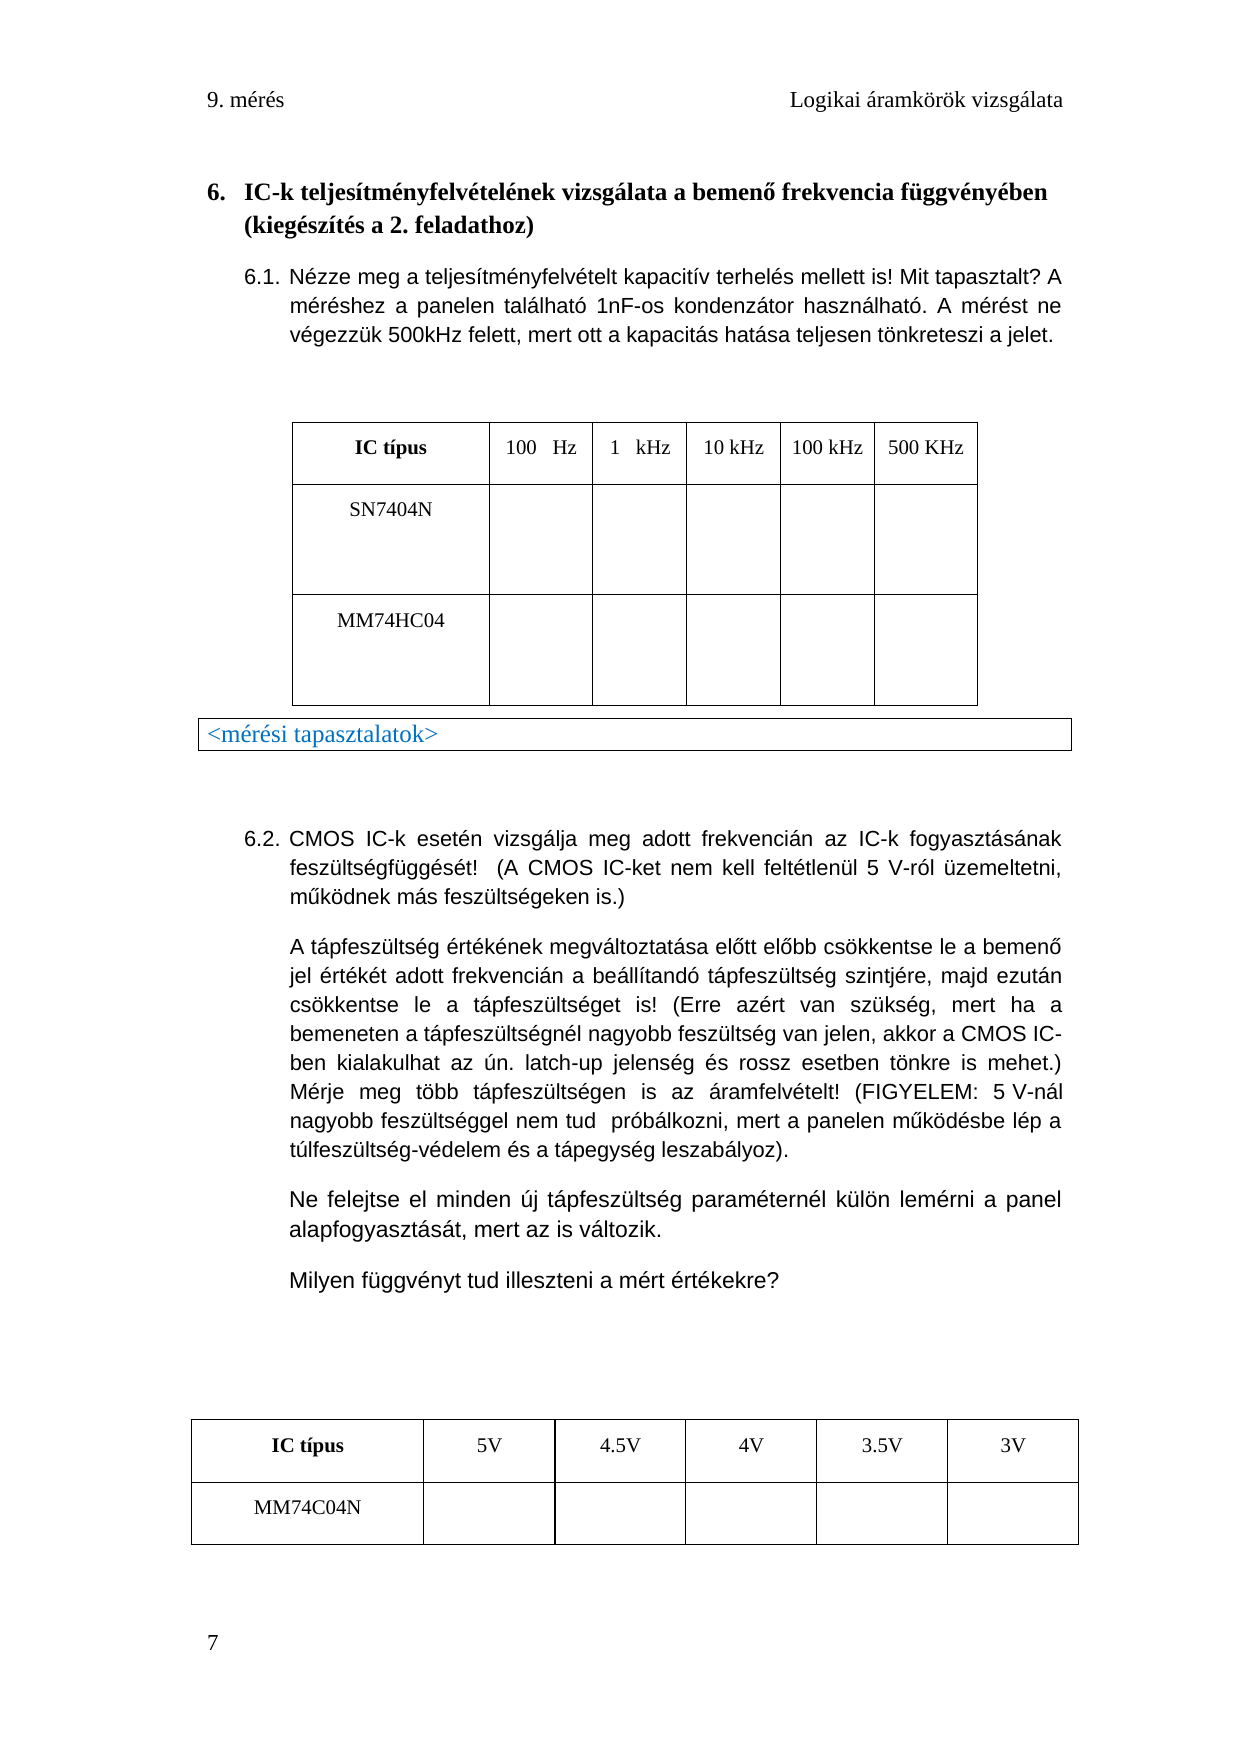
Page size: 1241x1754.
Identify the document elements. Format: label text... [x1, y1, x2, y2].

table_cell [490, 485, 592, 594]
table_cell MM74C04N [192, 1483, 423, 1544]
table_cell [875, 485, 977, 594]
list Nézze meg a teljesítményfelvételt kapacitív terhelés mellett is! Mit tapasztalt? A méréshez a panelen található 1nF-os kondenzátor használható. A mérést ne végezzük 500kHz felett, mert ott a kapacitás hatása teljesen tönkreteszi a jelet. [244, 264, 1063, 347]
table_cell [593, 595, 686, 705]
table_cell [875, 595, 977, 705]
table_header 100 kHz [781, 423, 874, 484]
table_cell MM74HC04 [293, 595, 489, 705]
table_cell [781, 485, 874, 594]
text Ne felejtse el minden új tápfeszültség paraméternél külön lemérni a panel alapfogyasztását, mert az is változik. [289, 1186, 1063, 1243]
table_header 4V [686, 1420, 816, 1482]
table_header IC típus [293, 423, 489, 484]
table_header 4.5V [556, 1420, 685, 1482]
table_cell [687, 485, 780, 594]
table_header 3.5V [817, 1420, 947, 1482]
table_cell [948, 1483, 1078, 1544]
table_header 10 kHz [687, 423, 780, 484]
table_header IC típus [192, 1420, 423, 1482]
table_header 1 kHz [593, 423, 686, 484]
text A tápfeszültség értékének megváltoztatása előtt előbb csökkentse le a bemenő jel értékét adott frekvencián a beállítandó tápfeszültség szintjére, majd ezután csökkentse le a tápfeszültséget is! (Erre azért van szükség, mert ha a bemeneten a tápfeszültségnél nagyobb feszültség van jelen, akkor a CMOS IC-ben kialakulhat az ún. latch-up jelenség és rossz esetben tönkre is mehet.) Mérje meg több tápfeszültségen is az áramfelvételt! (FIGYELEM: 5 V-nál nagyobb feszültséggel nem tud próbálkozni, mert a panelen működésbe lép a túlfeszültség-védelem és a tápegység leszabályoz). [289, 934, 1063, 1162]
table_header 5V [424, 1420, 554, 1482]
table_header 500 KHz [875, 423, 977, 484]
text Milyen függvényt tud illeszteni a mért értékekre? [289, 1267, 1063, 1294]
table_cell [687, 595, 780, 705]
table_cell [424, 1483, 554, 1544]
table_header 100 Hz [490, 423, 592, 484]
table_cell [686, 1483, 816, 1544]
table_header 3V [948, 1420, 1078, 1482]
text <mérési tapasztalatok> [199, 719, 1071, 750]
table_cell [556, 1483, 685, 1544]
table_cell [817, 1483, 947, 1544]
text IC-k teljesítményfelvételének vizsgálata a bemenő frekvencia függvényében (kiegészítés a 2. feladathoz) [207, 177, 1063, 239]
table_cell [490, 595, 592, 705]
table_cell [593, 485, 686, 594]
table_cell [781, 595, 874, 705]
table_cell SN7404N [293, 485, 489, 594]
list CMOS IC-k esetén vizsgálja meg adott frekvencián az IC-k fogyasztásának feszültségfüggését! (A CMOS IC-ket nem kell feltétlenül 5 V-ról üzemeltetni, működnek más feszültségeken is.) [244, 826, 1063, 909]
